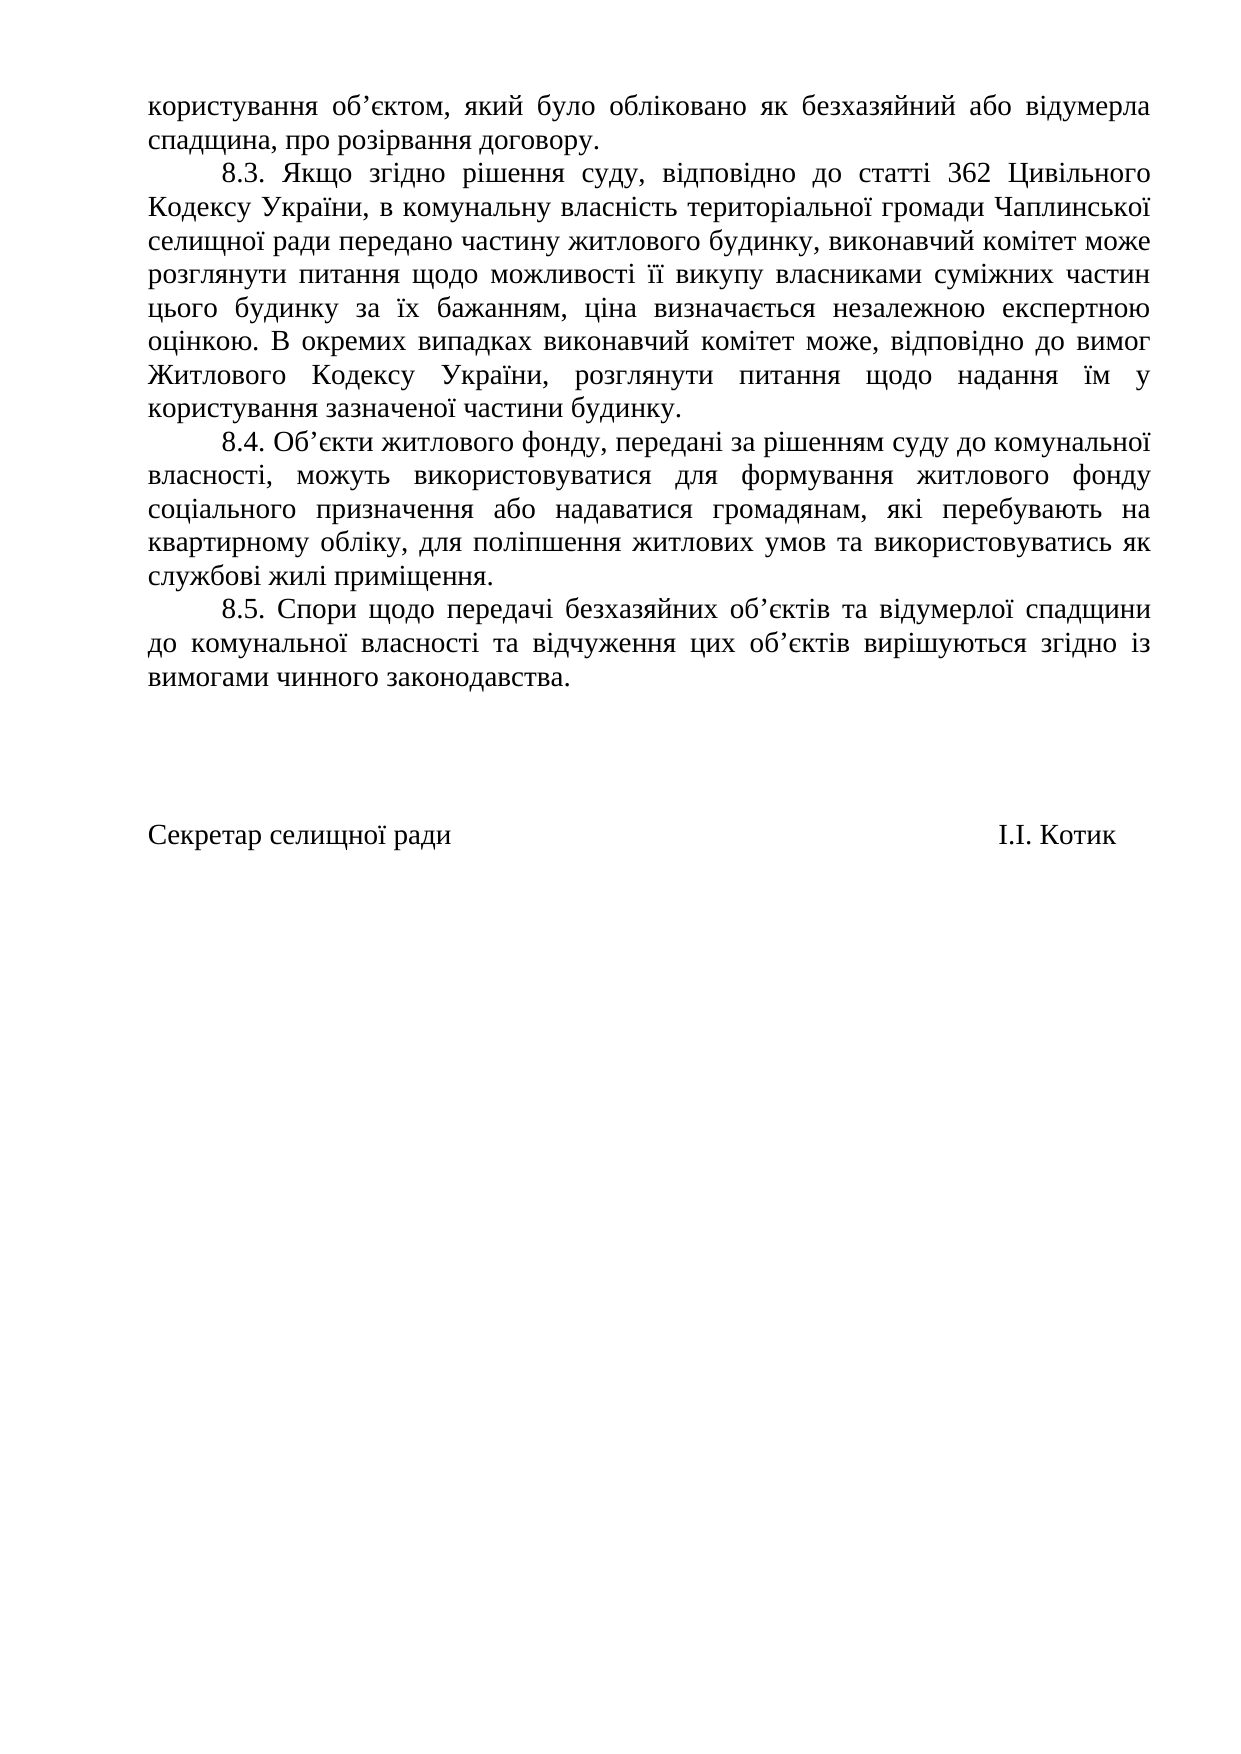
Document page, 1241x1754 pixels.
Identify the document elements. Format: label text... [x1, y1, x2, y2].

text 8.4. Об’єкти житлового фонду, передані за рішенням суду до комунальної власності, можуть використовуватися для формування житлового фонду соціального призначення або надаватися громадянам, які перебувають на квартирному обліку, для поліпшення житлових умов та використовуватись як службові жилі приміщення. [148, 424, 1152, 592]
text 8.5. Спори щодо передачі безхазяйних об’єктів та відумерлої спадщини до комунальної власності та відчуження цих об’єктів вирішуються згідно із вимогами чинного законодавства. [148, 592, 1152, 692]
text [148, 88, 1152, 156]
text Секретар селищної ради І.І. Котик [148, 817, 1152, 850]
text 8.3. Якщо згідно рішення суду, відповідно до статті 362 Цивільного Кодексу України, в комунальну власність територіальної громади Чаплинської селищної ради передано частину житлового будинку, виконавчий комітет може розглянути питання щодо можливості її викупу власниками суміжних частин цього будинку за їх бажанням, ціна визначається незалежною експертною оцінкою. В окремих випадках виконавчий комітет може, відповідно до вимог Житлового Кодексу України, розглянути питання щодо надання їм у користування зазначеної частини будинку. [148, 156, 1152, 424]
